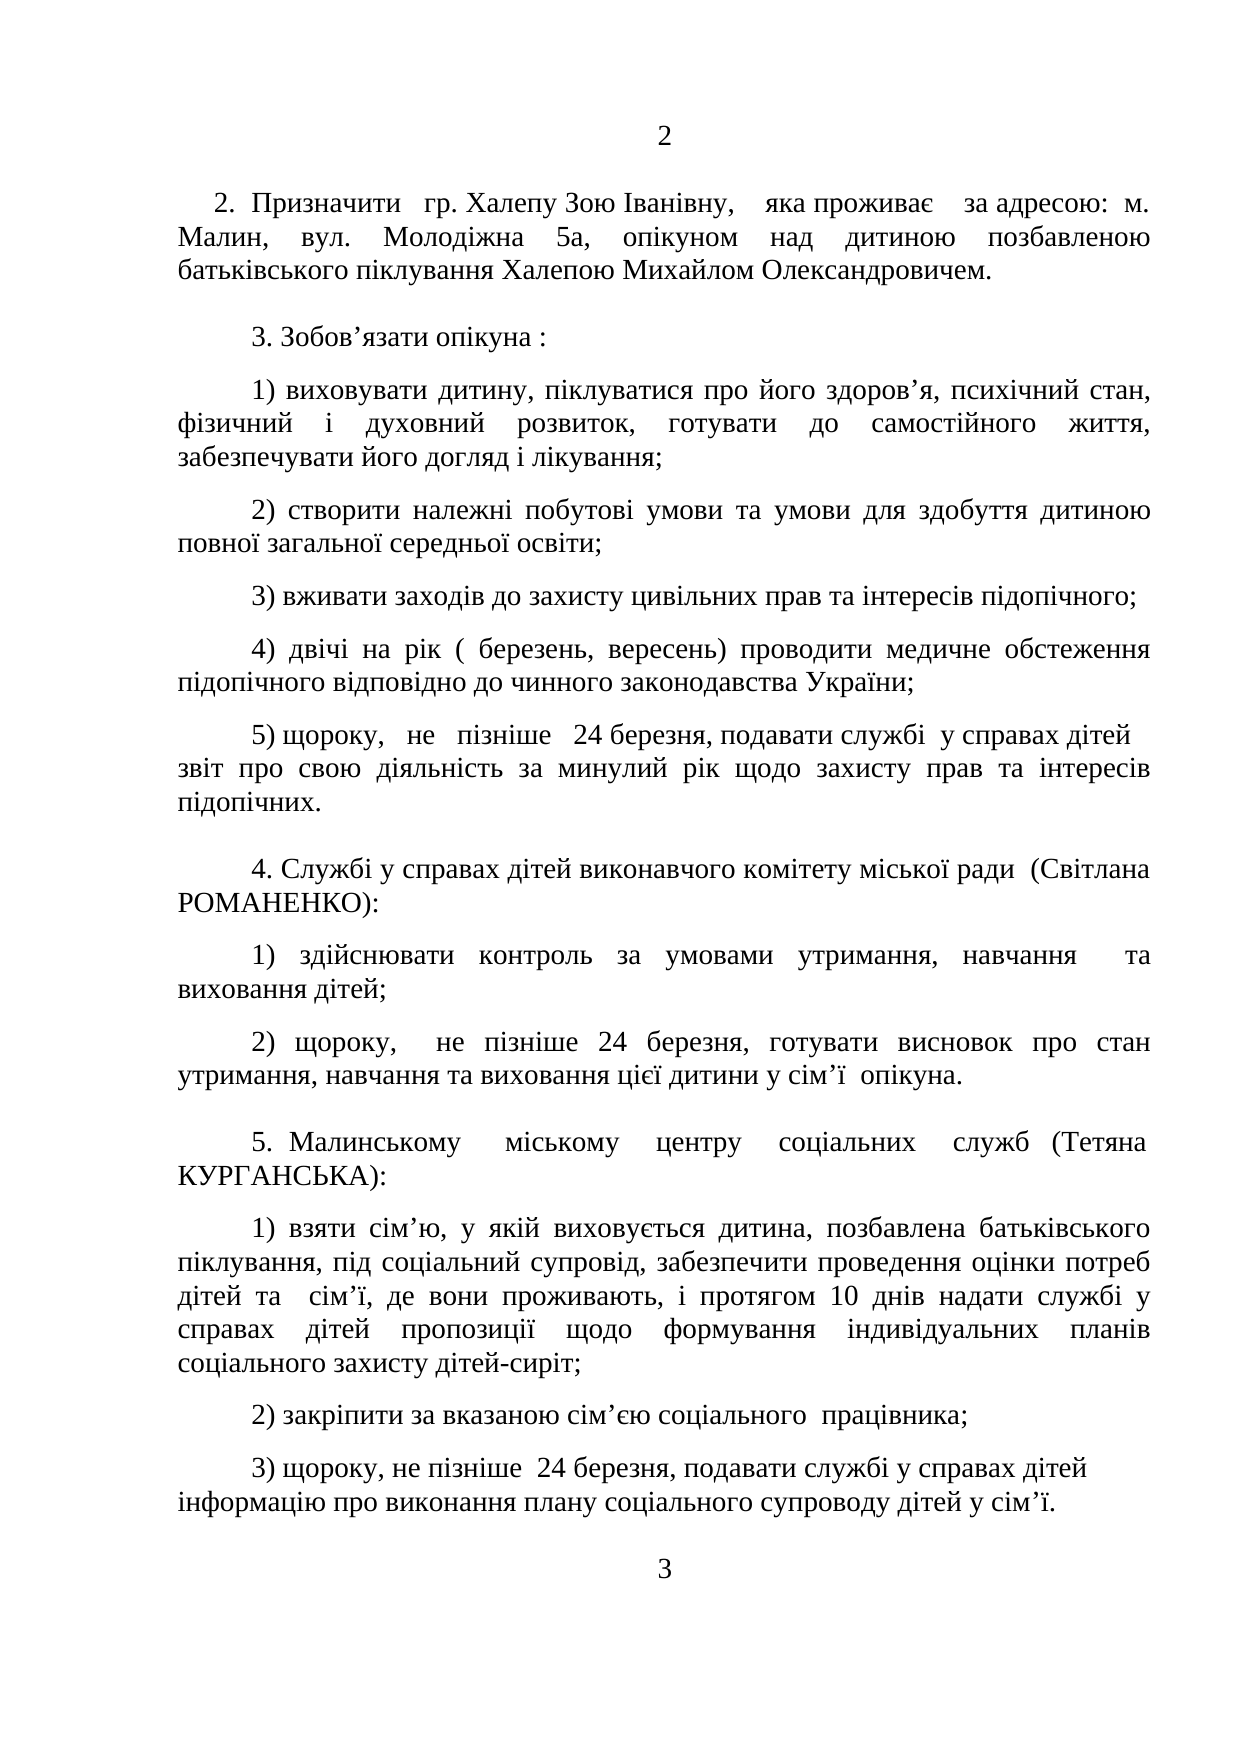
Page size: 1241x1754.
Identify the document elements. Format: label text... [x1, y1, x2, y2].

text 1) взяти сім’ю, у якій виховується дитина, позбавлена батьківського піклування, під соціальний супровід, забезпечити проведення оцінки потреб дітей та сім’ї, де вони проживають, і протягом 10 днів надати службі у справах дітей пропозиції щодо формування індивідуальних планів соціального захисту дітей-сиріт; [177, 1211, 1152, 1378]
text 3) вживати заходів до захисту цивільних прав та інтересів підопічного; [215, 578, 1152, 612]
text 5) щороку, не пізніше 24 березня, подавати службі у справах дітей [177, 717, 1152, 751]
text 4) двічі на рік ( березень, вересень) проводити медичне обстеження підопічного відповідно до чинного законодавства України; [177, 631, 1152, 698]
text 2) щороку, не пізніше 24 березня, готувати висновок про стан утримання, навчання та виховання цієї дитини у сім’ї опікуна. [177, 1024, 1152, 1091]
text інформацію про виконання плану соціального супроводу дітей у сім’ї. [177, 1484, 1152, 1517]
text 2) закріпити за вказаною сім’єю соціального працівника; [177, 1397, 1152, 1431]
text 3 [177, 1551, 1152, 1584]
text звіт про свою діяльність за минулий рік щодо захисту прав та інтересів підопічних. [177, 751, 1152, 818]
text 1) здійснювати контроль за умовами утримання, навчання та виховання дітей; [177, 937, 1152, 1004]
text 4. Службі у справах дітей виконавчого комітету міської ради (Світлана РОМАНЕНКО): [177, 851, 1152, 918]
text КУРГАНСЬКА): [177, 1158, 1152, 1191]
text 2) створити належні побутові умови та умови для здобуття дитиною повної загальної середньої освіти; [177, 492, 1152, 559]
list Малинському міському центру соціальних служб (Тетяна [251, 1124, 1152, 1158]
text 2 [177, 118, 1152, 152]
text 3) щороку, не пізніше 24 березня, подавати службі у справах дітей [215, 1450, 1152, 1484]
text 3. Зобов’язати опікуна : [177, 319, 1152, 353]
list Призначити гр. Халепу Зою Іванівну, яка проживає за адресою: м. Малин, вул. Молодіжна 5а, опікуном над дитиною позбавленою батьківського піклування Халепою Михайлом Олександровичем. [177, 185, 1152, 286]
text 1) виховувати дитину, піклуватися про його здоров’я, психічний стан, фізичний і духовний розвиток, готувати до самостійного життя, забезпечувати його догляд і лікування; [177, 372, 1152, 473]
